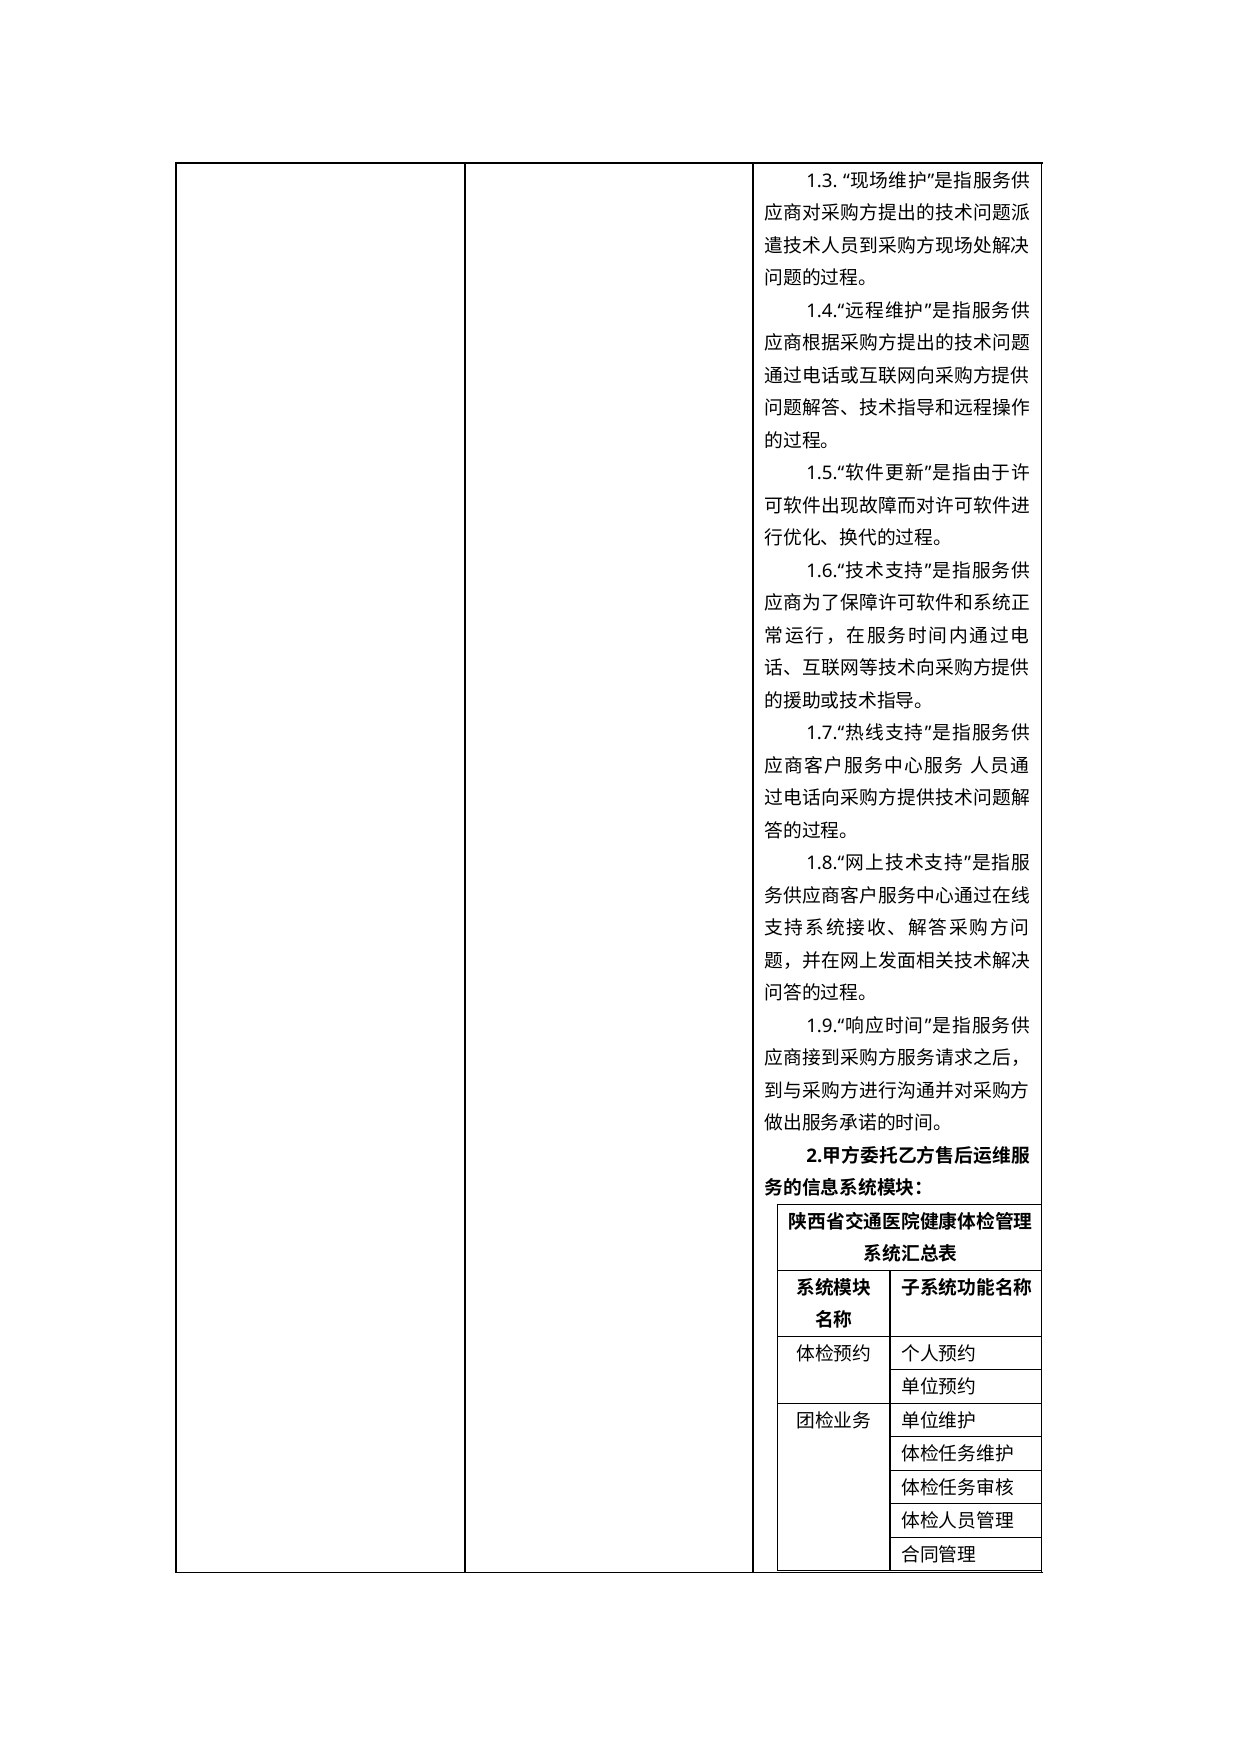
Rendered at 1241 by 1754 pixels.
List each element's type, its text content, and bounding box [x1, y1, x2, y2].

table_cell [754, 164, 1041, 1571]
table_cell [466, 164, 752, 1571]
table_cell 1 [177, 164, 464, 1571]
